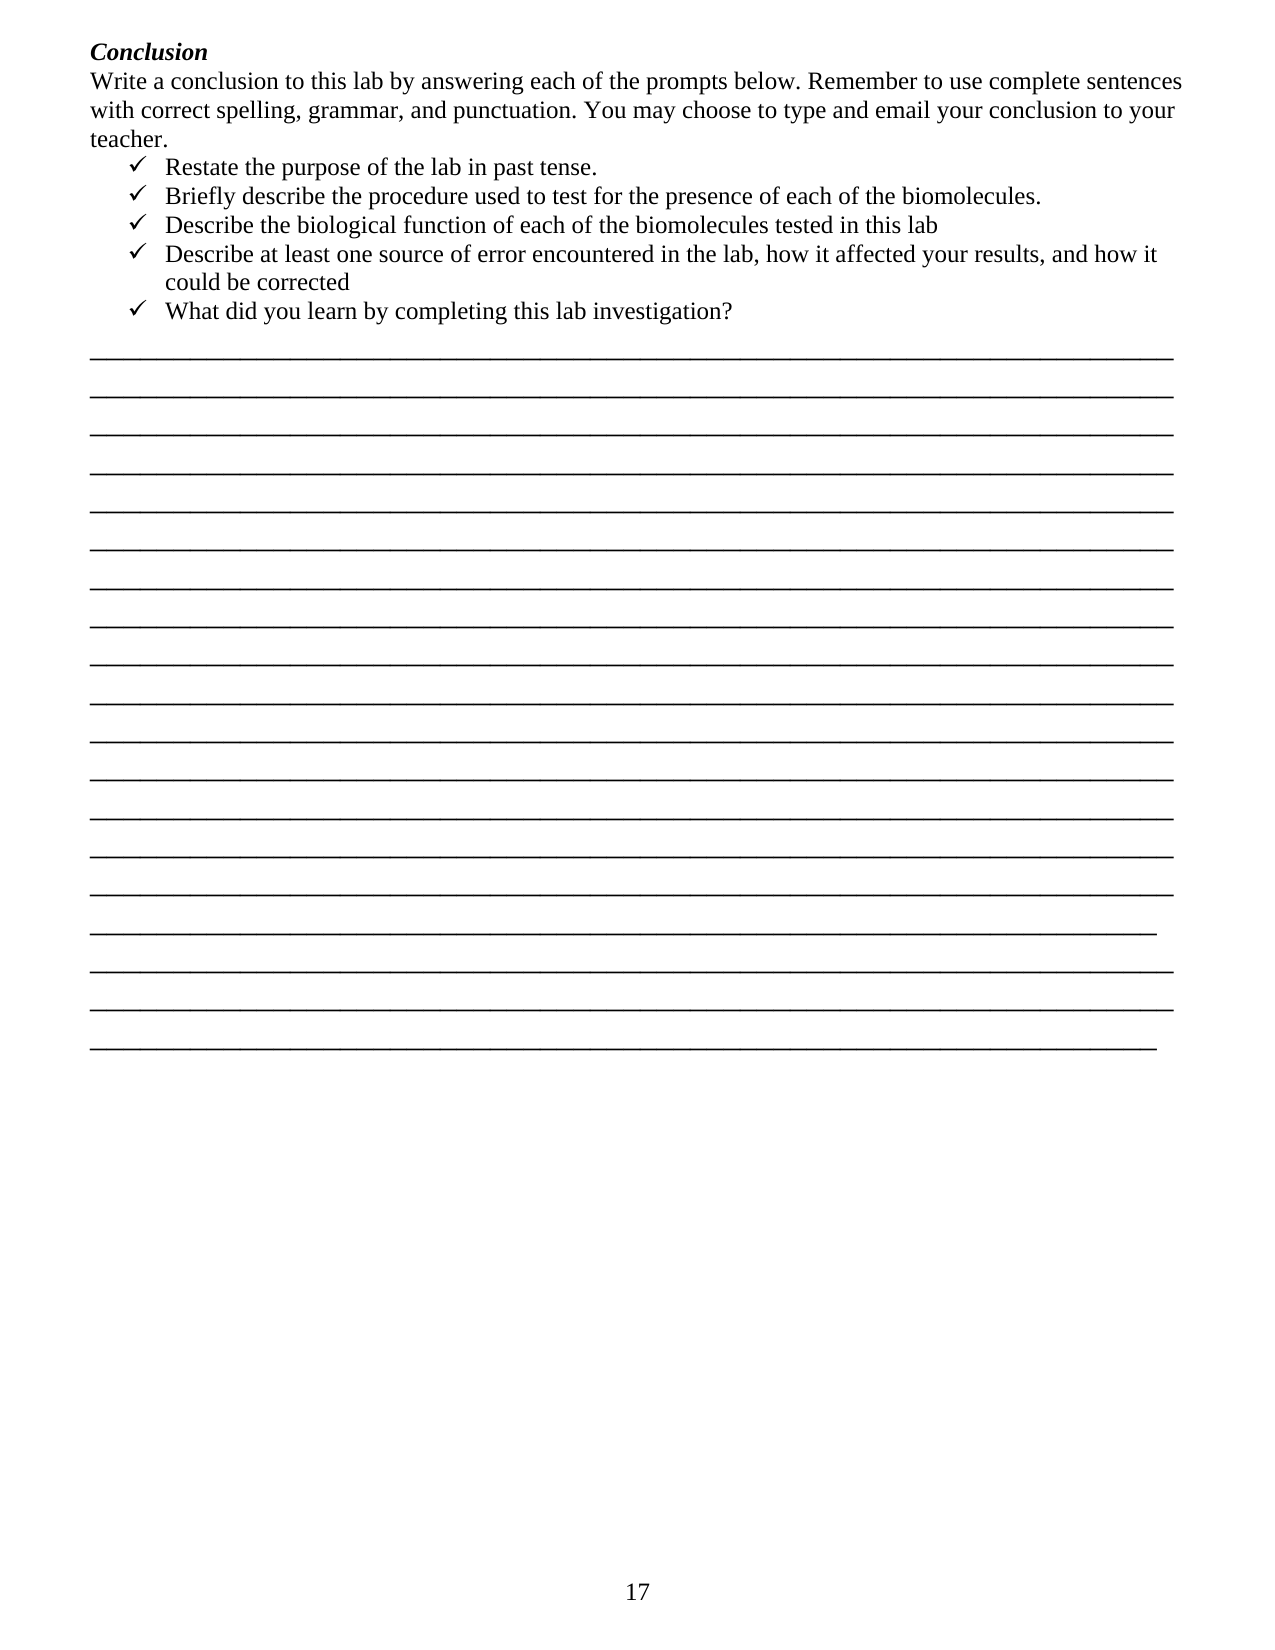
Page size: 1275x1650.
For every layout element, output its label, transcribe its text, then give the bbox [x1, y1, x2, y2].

list Describe at least one source of error encountered in the lab, how it affected your results, and how it could be corrected [127, 239, 1185, 296]
text __________________________________________________________________________________________________________________________________________________________________________________________________ [90, 938, 1185, 1053]
text Write a conclusion to this lab by answering each of the prompts below. Remember to use complete sentences with correct spelling, grammar, and punctuation. You may choose to type and email your conclusion to your teacher. [90, 66, 1185, 152]
text __________________________________________________________________________________________________________________________________________________________________________________________________ [90, 823, 1185, 938]
list Restate the purpose of the lab in past tense. [127, 152, 1185, 181]
text Conclusion [90, 37, 1185, 66]
list Describe the biological function of each of the biomolecules tested in this lab [127, 210, 1185, 239]
text _______________________________________________________________________________________________________________________________________________________________________________________________________________________________________________________________________________________________________________________________________________________________________________________________________________________________________________________________________ [90, 325, 1185, 593]
list What did you learn by completing this lab investigation? [127, 296, 1185, 325]
text ___________________________________________________________________________________________________________________________________________________________________________________________________ [90, 708, 1185, 823]
text ___________________________________________________________________________________________________________________________________________________________________________________________________ [90, 593, 1185, 708]
list Briefly describe the procedure used to test for the presence of each of the biomolecules. [127, 181, 1185, 210]
